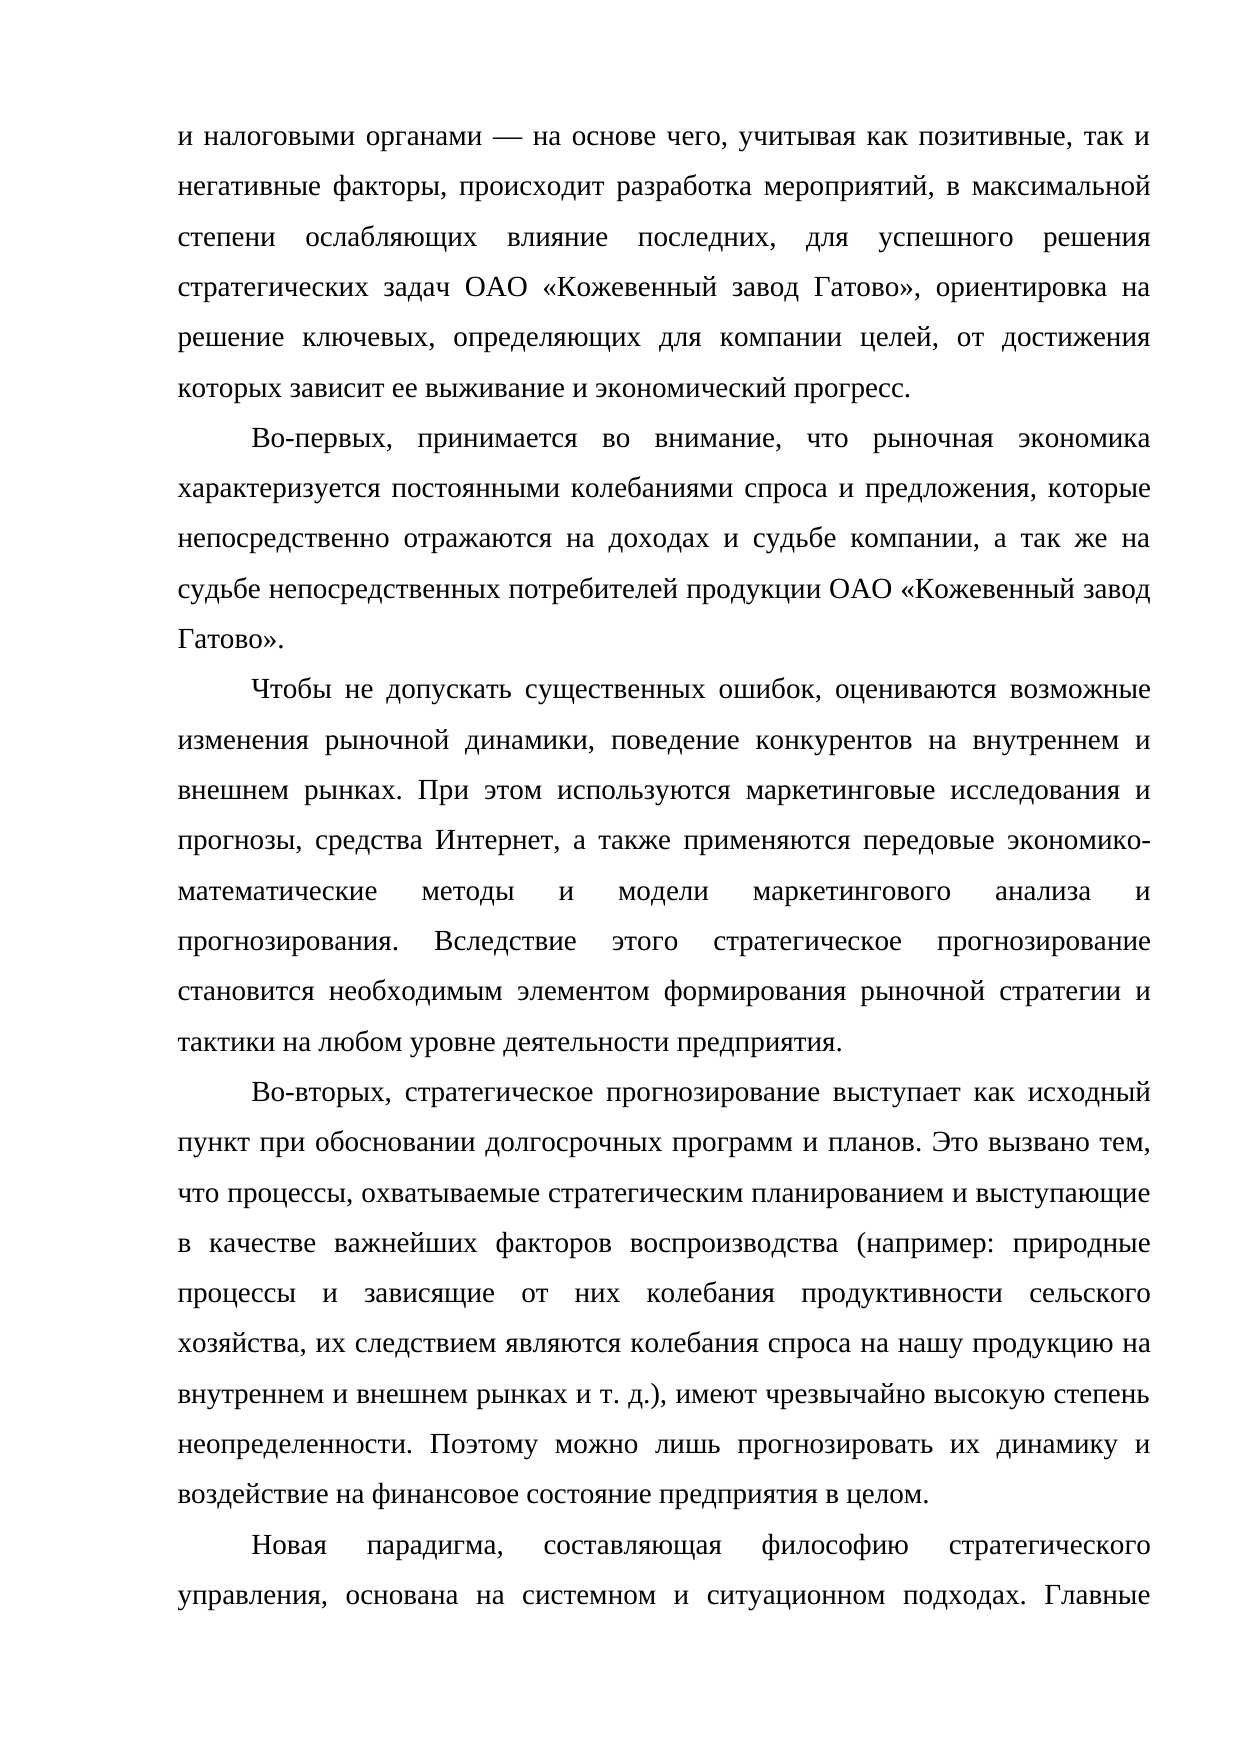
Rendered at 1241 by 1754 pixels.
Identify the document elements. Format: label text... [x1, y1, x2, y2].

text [177, 118, 1152, 403]
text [177, 1527, 1152, 1611]
text Чтобы не допускать существенных ошибок, оцениваются возможные изменения рыночной динамики, поведение конкурентов на внутреннем и внешнем рынках. При этом используются маркетинговые исследования и прогнозы, средства Интернет, а также применяются передовые экономико-математические методы и модели маркетингового анализа и прогнозирования. Вследствие этого стратегическое прогнозирование становится необходимым элементом формирования рыночной стратегии и тактики на любом уровне деятельности предприятия. [177, 672, 1152, 1057]
text Во-вторых, стратегическое прогнозирование выступает как исходный пункт при обосновании долгосрочных программ и планов. Это вызвано тем, что процессы, охватываемые стратегическим планированием и выступающие в качестве важнейших факторов воспроизводства (например: природные процессы и зависящие от них колебания продуктивности сельского хозяйства, их следствием являются колебания спроса на нашу продукцию на внутреннем и внешнем рынках и т. д.), имеют чрезвычайно высокую степень неопределенности. Поэтому можно лишь прогнозировать их динамику и воздействие на финансовое состояние предприятия в целом. [177, 1074, 1152, 1510]
text Во-первых, принимается во внимание, что рыночная экономика характеризуется постоянными колебаниями спроса и предложения, которые непосредственно отражаются на доходах и судьбе компании, а так же на судьбе непосредственных потребителей продукции ОАО «Кожевенный завод Гатово». [177, 420, 1152, 655]
